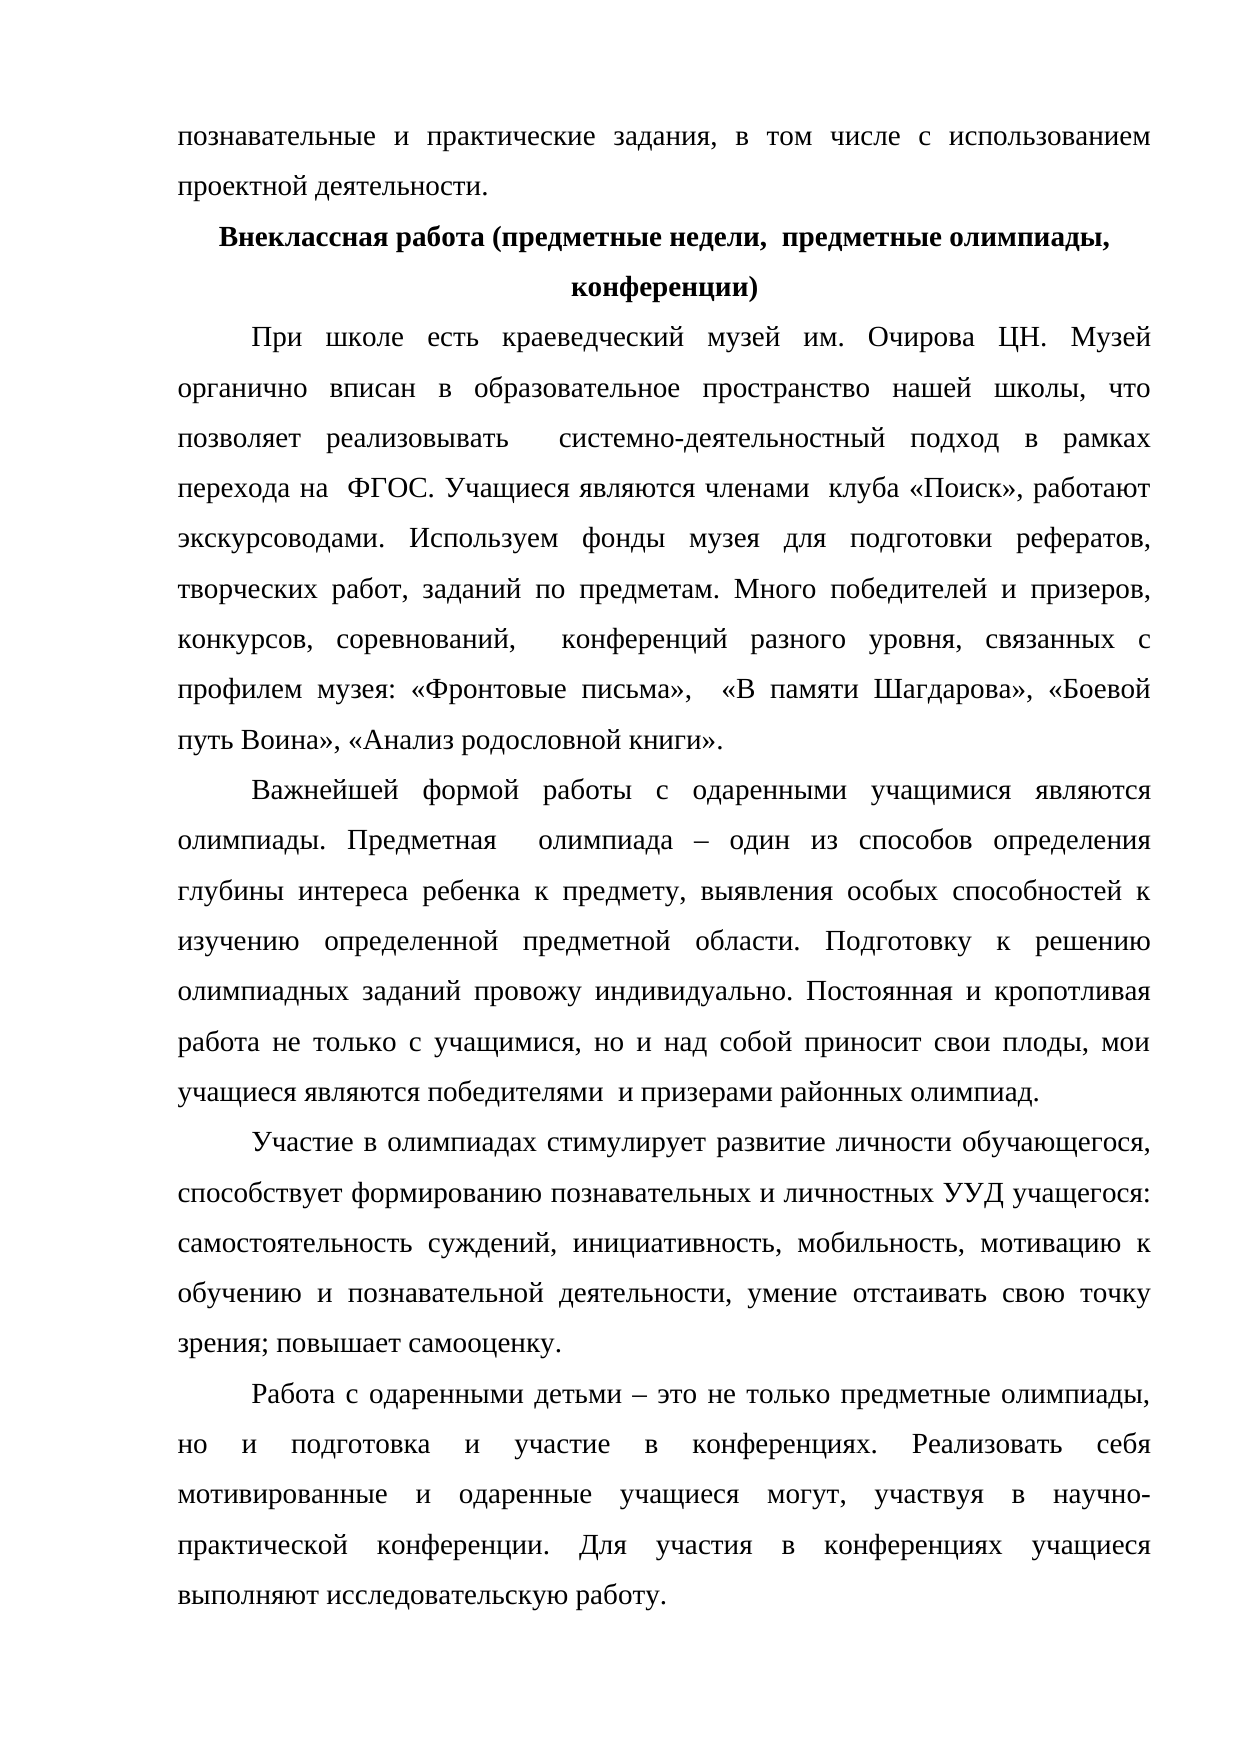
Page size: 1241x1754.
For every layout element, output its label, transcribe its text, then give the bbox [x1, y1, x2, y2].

text При школе есть краеведческий музей им. Очирова ЦН. Музей органично вписан в образовательное пространство нашей школы, что позволяет реализовывать системно-деятельностный подход в рамках перехода на ФГОС. Учащиеся являются членами клуба «Поиск», работают экскурсоводами. Используем фонды музея для подготовки рефератов, творческих работ, заданий по предметам. Много победителей и призеров, конкурсов, соревнований, конференций разного уровня, связанных с профилем музея: «Фронтовые письма», «В памяти Шагдарова», «Боевой путь Воина», «Анализ родословной книги». [177, 319, 1152, 755]
text Работа с одаренными детьми – это не только предметные олимпиады, но и подготовка и участие в конференциях. Реализовать себя мотивированные и одаренные учащиеся могут, участвуя в научно-практической конференции. Для участия в конференциях учащиеся выполняют исследовательскую работу. [177, 1376, 1152, 1611]
text Участие в олимпиадах стимулирует развитие личности обучающегося, способствует формированию познавательных и личностных УУД учащегося: самостоятельность суждений, инициативность, мобильность, мотивацию к обучению и познавательной деятельности, умение отстаивать свою точку зрения; повышает самооценку. [177, 1124, 1152, 1359]
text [177, 118, 1152, 202]
text Важнейшей формой работы с одаренными учащимися являются олимпиады. Предметная олимпиада – один из способов определения глубины интереса ребенка к предмету, выявления особых способностей к изучению определенной предметной области. Подготовку к решению олимпиадных заданий провожу индивидуально. Постоянная и кропотливая работа не только с учащимися, но и над собой приносит свои плоды, мои учащиеся являются победителями и призерами районных олимпиад. [177, 772, 1152, 1108]
text Внеклассная работа (предметные недели, предметные олимпиады, конференции) [177, 219, 1152, 303]
